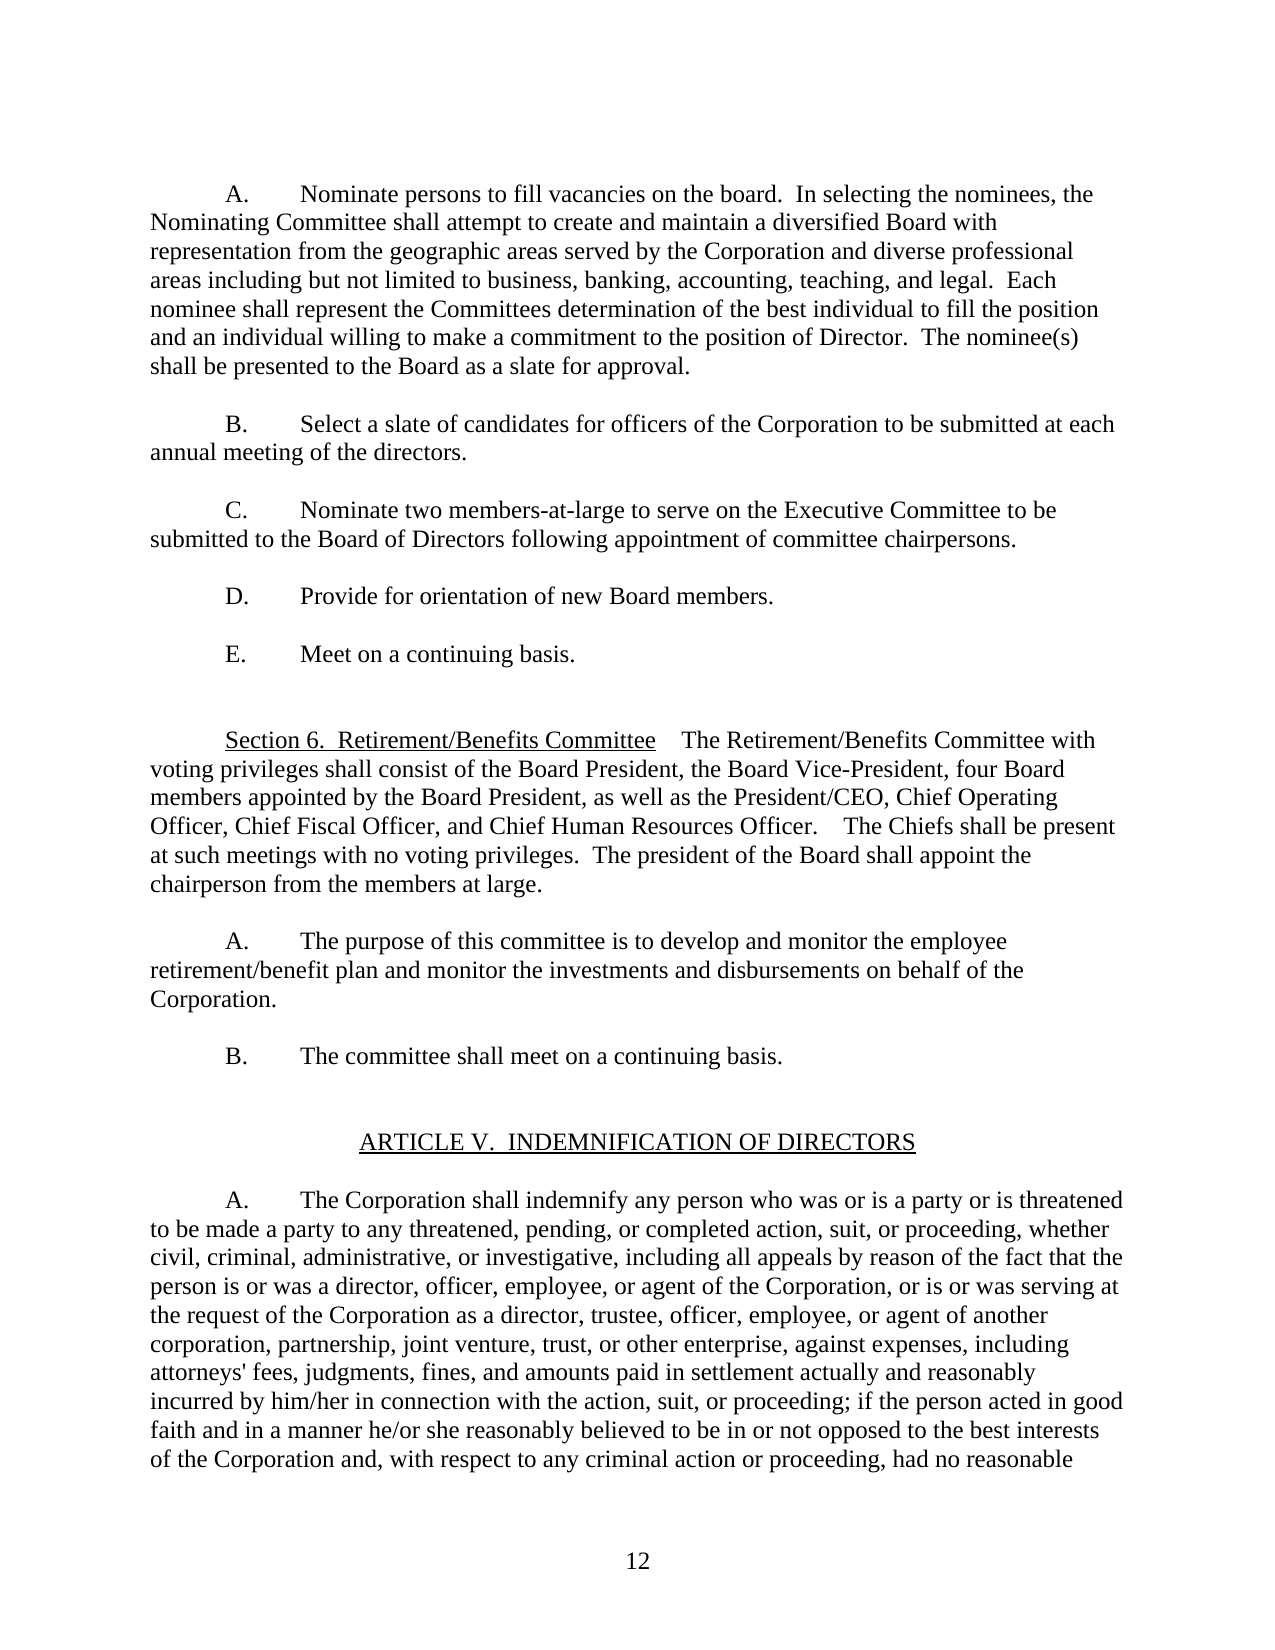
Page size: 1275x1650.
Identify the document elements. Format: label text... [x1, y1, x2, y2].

list Nominate two members-at-large to serve on the Executive Committee to be submitted to the Board of Directors following appointment of committee chairpersons. [150, 495, 1125, 552]
list Nominate persons to fill vacancies on the board. In selecting the nominees, the Nominating Committee shall attempt to create and maintain a diversified Board with representation from the geographic areas served by the Corporation and diverse professional areas including but not limited to business, banking, accounting, teaching, and legal. Each nominee shall represent the Committees determination of the best individual to fill the position and an individual willing to make a commitment to the position of Director. The nominee(s) shall be presented to the Board as a slate for approval. [150, 179, 1125, 380]
text Section 6. Retirement/Benefits Committee The Retirement/Benefits Committee with voting privileges shall consist of the Board President, the Board Vice-President, four Board members appointed by the Board President, as well as the President/CEO, Chief Operating Officer, Chief Fiscal Officer, and Chief Human Resources Officer. The Chiefs shall be present at such meetings with no voting privileges. The president of the Board shall appoint the chairperson from the members at large. [150, 725, 1125, 897]
list Provide for orientation of new Board members. [150, 581, 1125, 610]
list Meet on a continuing basis. [150, 639, 1125, 667]
list The purpose of this committee is to develop and monitor the employee retirement/benefit plan and monitor the investments and disbursements on behalf of the Corporation. [150, 926, 1125, 1012]
list Select a slate of candidates for officers of the Corporation to be submitted at each annual meeting of the directors. [150, 409, 1125, 466]
list The committee shall meet on a continuing basis. [150, 1041, 1125, 1070]
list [150, 1185, 1125, 1472]
text ARTICLE V. Indemnification of Directors [150, 1127, 1125, 1156]
